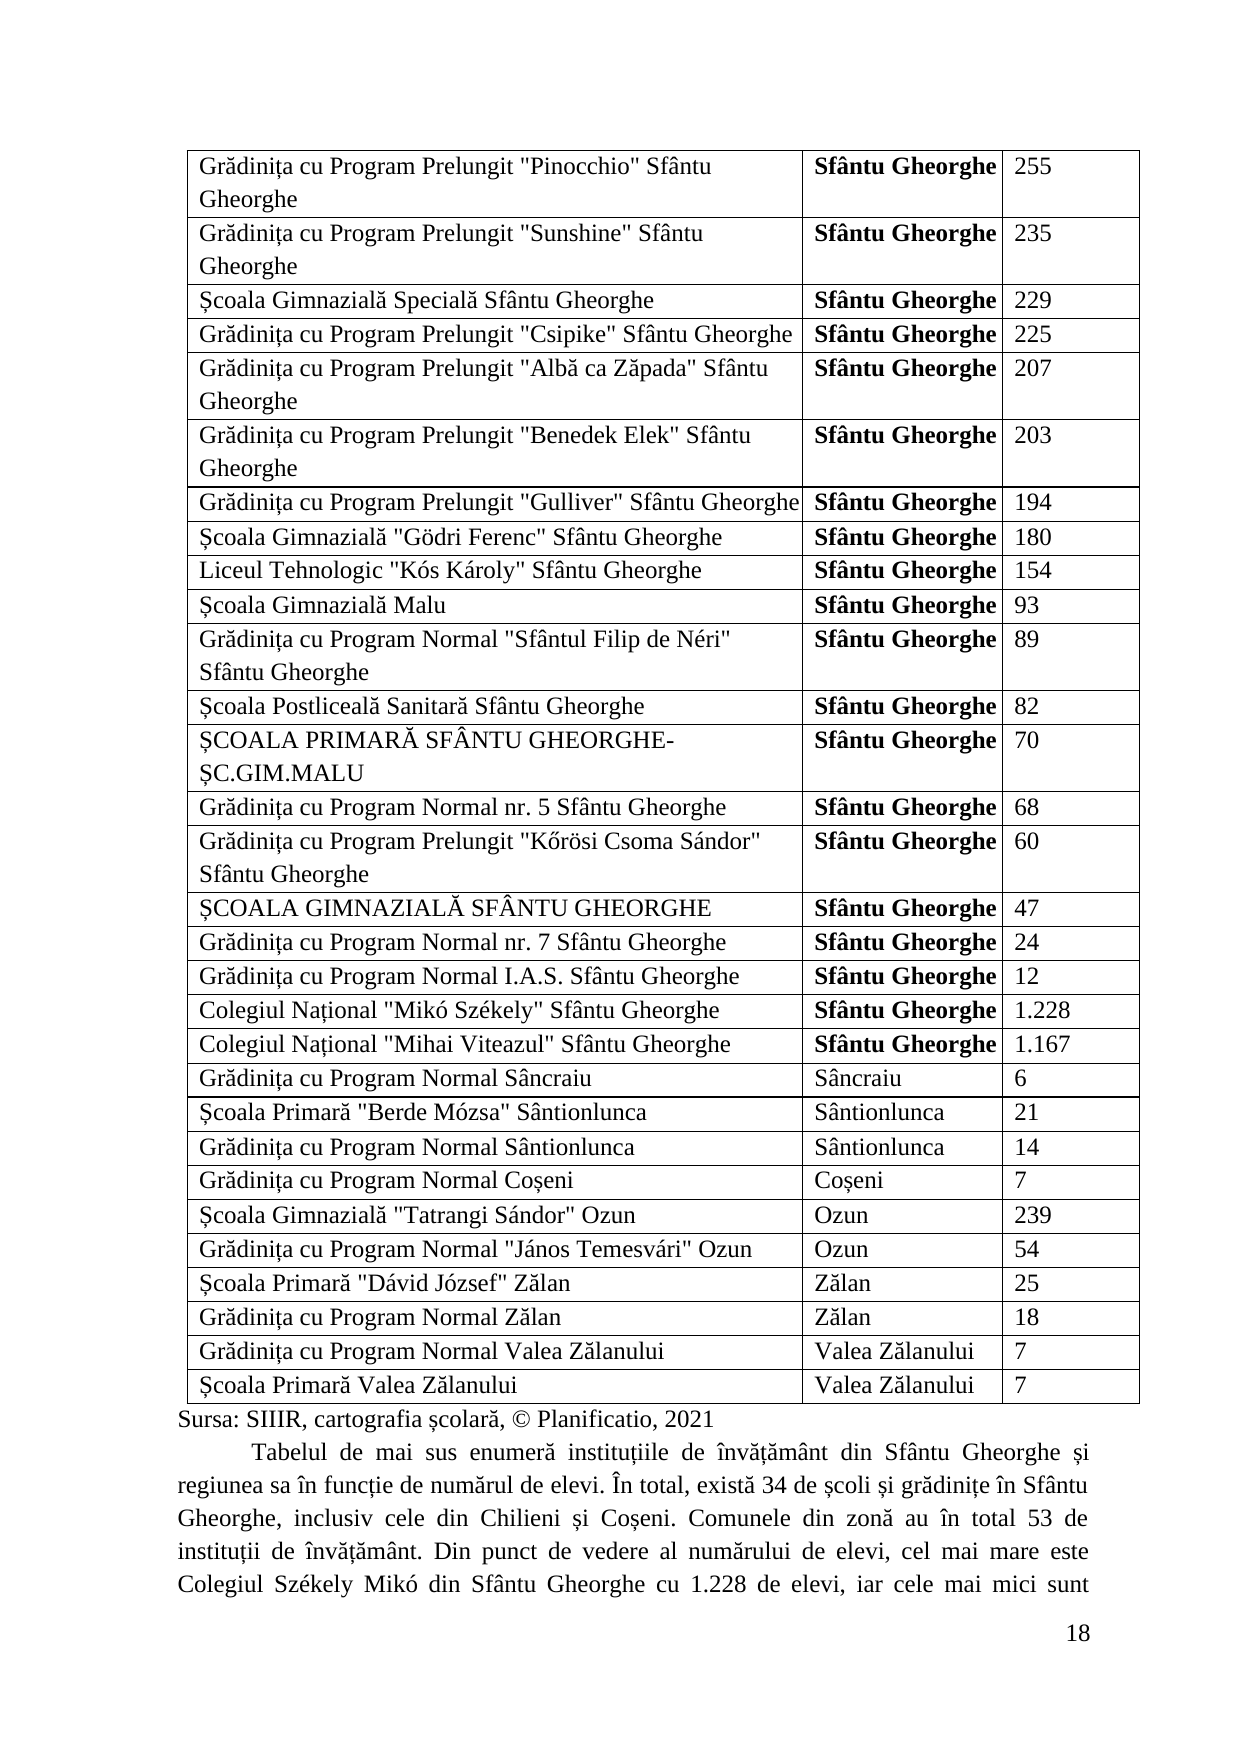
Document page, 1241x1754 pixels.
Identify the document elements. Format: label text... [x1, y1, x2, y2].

table_cell Școala Primară "Berde Mózsa" Sântionlunca [188, 1098, 802, 1131]
table_cell Liceul Tehnologic "Kós Károly" Sfântu Gheorghe [188, 556, 802, 589]
table_cell Sântionlunca [803, 1098, 1002, 1131]
table_cell Sfântu Gheorghe [803, 420, 1002, 486]
table_cell Grădinița cu Program Prelungit "Kőrösi Csoma Sándor" Sfântu Gheorghe [188, 826, 802, 892]
table_cell Sfântu Gheorghe [803, 1029, 1002, 1062]
table_cell 7 [1003, 1370, 1139, 1403]
table_cell Grădinița cu Program Normal nr. 7 Sfântu Gheorghe [188, 927, 802, 960]
table_cell 70 [1003, 725, 1139, 791]
table_cell Sfântu Gheorghe [803, 590, 1002, 623]
table_cell Grădinița cu Program Normal Coșeni [188, 1166, 802, 1199]
table_cell Sfântu Gheorghe [803, 285, 1002, 318]
table_cell Sfântu Gheorghe [803, 725, 1002, 791]
table_cell Sfântu Gheorghe [803, 995, 1002, 1028]
table_cell 194 [1003, 488, 1139, 521]
table_cell Sfântu Gheorghe [803, 893, 1002, 926]
table_cell Sfântu Gheorghe [803, 218, 1002, 284]
table_cell Ozun [803, 1234, 1002, 1267]
table_cell Grădinița cu Program Normal "János Temesvári" Ozun [188, 1234, 802, 1267]
table_cell Zălan [803, 1302, 1002, 1335]
table_cell ȘCOALA GIMNAZIALĂ SFÂNTU GHEORGHE [188, 893, 802, 926]
table_cell Școala Gimnazială Malu [188, 590, 802, 623]
table_cell Sfântu Gheorghe [803, 353, 1002, 419]
table_cell 93 [1003, 590, 1139, 623]
table_cell Sfântu Gheorghe [803, 556, 1002, 589]
table_cell 154 [1003, 556, 1139, 589]
table_cell Grădinița cu Program Prelungit "Csipike" Sfântu Gheorghe [188, 319, 802, 352]
table_cell 54 [1003, 1234, 1139, 1267]
table_cell Sfântu Gheorghe [803, 319, 1002, 352]
table_cell 25 [1003, 1268, 1139, 1301]
table_cell Grădinița cu Program Prelungit "Sunshine" Sfântu Gheorghe [188, 218, 802, 284]
table_cell 12 [1003, 961, 1139, 994]
table_cell Zălan [803, 1268, 1002, 1301]
table_cell 180 [1003, 522, 1139, 554]
table_cell Sfântu Gheorghe [803, 488, 1002, 521]
table_cell Colegiul Național "Mihai Viteazul" Sfântu Gheorghe [188, 1029, 802, 1062]
table_cell Sâncraiu [803, 1064, 1002, 1096]
table_cell 68 [1003, 792, 1139, 825]
table_cell Grădinița cu Program Prelungit "Albă ca Zăpada" Sfântu Gheorghe [188, 353, 802, 419]
table_cell Sfântu Gheorghe [803, 826, 1002, 892]
table_cell 229 [1003, 285, 1139, 318]
table_cell 21 [1003, 1098, 1139, 1131]
table_cell 14 [1003, 1132, 1139, 1164]
table_cell 18 [1003, 1302, 1139, 1335]
table_cell Școala Gimnazială "Tatrangi Sándor" Ozun [188, 1200, 802, 1233]
table_cell 6 [1003, 1064, 1139, 1096]
table_cell Grădinița cu Program Normal Sântionlunca [188, 1132, 802, 1164]
table_cell Grădinița cu Program Prelungit "Gulliver" Sfântu Gheorghe [188, 488, 802, 521]
table_cell Grădinița cu Program Prelungit "Benedek Elek" Sfântu Gheorghe [188, 420, 802, 486]
table_cell Sfântu Gheorghe [803, 624, 1002, 690]
table_cell Sfântu Gheorghe [803, 691, 1002, 724]
table_cell 82 [1003, 691, 1139, 724]
table_cell Școala Gimnazială "Gödri Ferenc" Sfântu Gheorghe [188, 522, 802, 554]
text Sursa: SIIIR, cartografia școlară, © Planificatio, 2021 [177, 1404, 1090, 1433]
table_cell Școala Gimnazială Specială Sfântu Gheorghe [188, 285, 802, 318]
table_cell Coșeni [803, 1166, 1002, 1199]
table_cell Sfântu Gheorghe [803, 792, 1002, 825]
table_cell Grădinița cu Program Normal Valea Zălanului [188, 1336, 802, 1369]
table_cell Grădinița cu Program Normal nr. 5 Sfântu Gheorghe [188, 792, 802, 825]
table_cell 225 [1003, 319, 1139, 352]
table_cell Grădinița cu Program Prelungit "Pinocchio" Sfântu Gheorghe [188, 151, 802, 217]
table_cell Valea Zălanului [803, 1370, 1002, 1403]
table_cell Colegiul Național "Mikó Székely" Sfântu Gheorghe [188, 995, 802, 1028]
table_cell Școala Primară "Dávid József" Zălan [188, 1268, 802, 1301]
table_cell 207 [1003, 353, 1139, 419]
table_cell Grădinița cu Program Normal I.A.S. Sfântu Gheorghe [188, 961, 802, 994]
table_cell 1.167 [1003, 1029, 1139, 1062]
table_cell 255 [1003, 151, 1139, 217]
table_cell Valea Zălanului [803, 1336, 1002, 1369]
table_cell Grădinița cu Program Normal Sâncraiu [188, 1064, 802, 1096]
table_cell Sfântu Gheorghe [803, 151, 1002, 217]
table_cell Ozun [803, 1200, 1002, 1233]
table_cell Școala Primară Valea Zălanului [188, 1370, 802, 1403]
table_cell Sântionlunca [803, 1132, 1002, 1164]
table_cell ȘCOALA PRIMARĂ SFÂNTU GHEORGHE-ȘC.GIM.MALU [188, 725, 802, 791]
table_cell 24 [1003, 927, 1139, 960]
table_cell 7 [1003, 1166, 1139, 1199]
table_cell Sfântu Gheorghe [803, 961, 1002, 994]
table_cell Grădinița cu Program Normal "Sfântul Filip de Néri" Sfântu Gheorghe [188, 624, 802, 690]
table_cell Grădinița cu Program Normal Zălan [188, 1302, 802, 1335]
table_cell Sfântu Gheorghe [803, 927, 1002, 960]
table_cell 89 [1003, 624, 1139, 690]
table_cell Sfântu Gheorghe [803, 522, 1002, 554]
table_cell Școala Postliceală Sanitară Sfântu Gheorghe [188, 691, 802, 724]
table_cell 47 [1003, 893, 1139, 926]
table_cell 203 [1003, 420, 1139, 486]
table_cell 7 [1003, 1336, 1139, 1369]
table_cell 1.228 [1003, 995, 1139, 1028]
table_cell 235 [1003, 218, 1139, 284]
table_cell 239 [1003, 1200, 1139, 1233]
table_cell 60 [1003, 826, 1139, 892]
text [177, 1437, 1090, 1598]
